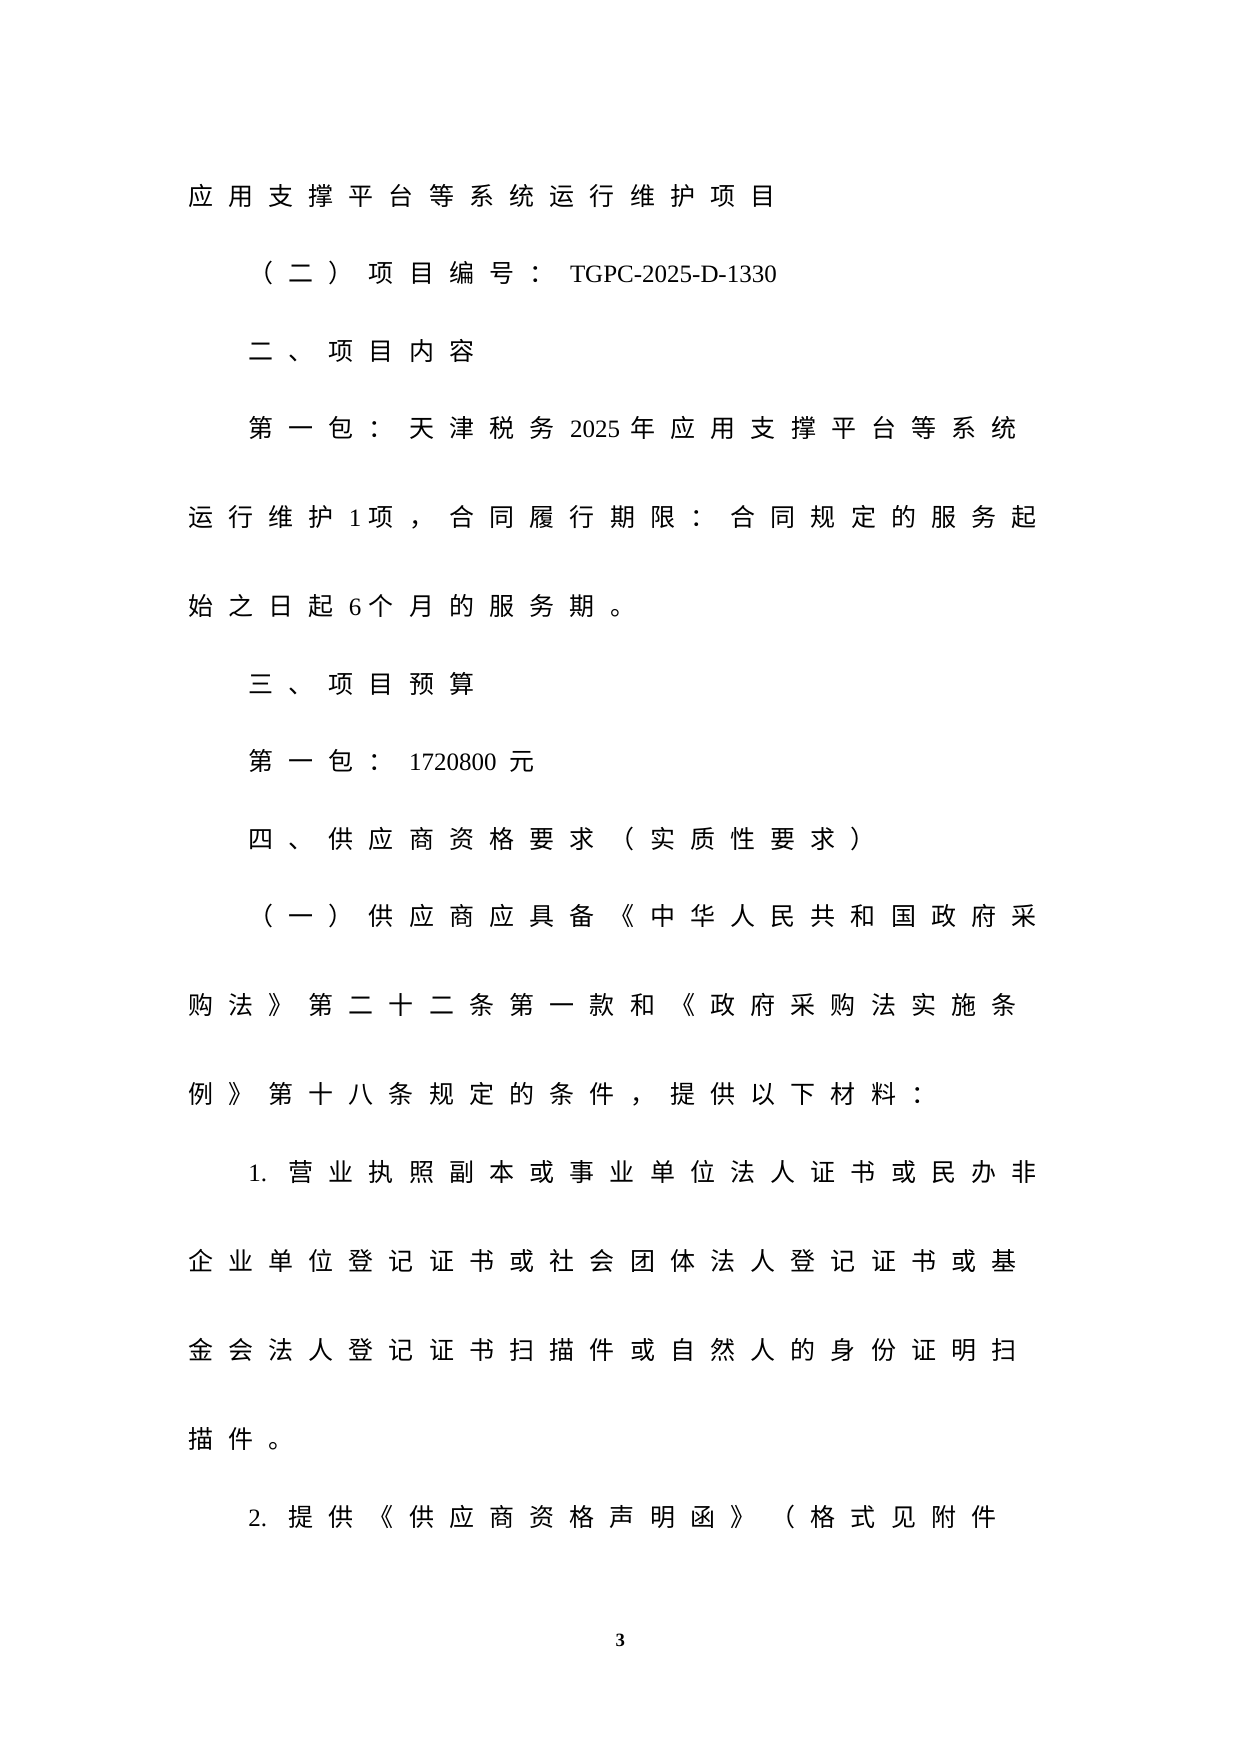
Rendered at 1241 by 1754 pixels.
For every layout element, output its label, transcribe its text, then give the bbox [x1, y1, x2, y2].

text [188, 164, 1052, 224]
text （一）供应商应具备《中华人民共和国政府采购法》第二十二条第一款和《政府采购法实施条例》第十八条规定的条件，提供以下材料： [188, 885, 1052, 1123]
text 第一包：1720800元 [188, 730, 1052, 789]
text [188, 1485, 1052, 1545]
text 第一包：天津税务2025年应用支撑平台等系统运行维护1项，合同履行期限：合同规定的服务起始之日起6个月的服务期。 [188, 397, 1052, 634]
text 二、项目内容 [188, 319, 1052, 379]
text 四、供应商资格要求（实质性要求） [188, 808, 1052, 867]
text 1. 营业执照副本或事业单位法人证书或民办非企业单位登记证书或社会团体法人登记证书或基金会法人登记证书扫描件或自然人的身份证明扫描件。 [188, 1141, 1052, 1467]
text （二）项目编号：TGPC-2025-D-1330 [188, 242, 1052, 301]
text 三、项目预算 [188, 653, 1052, 712]
